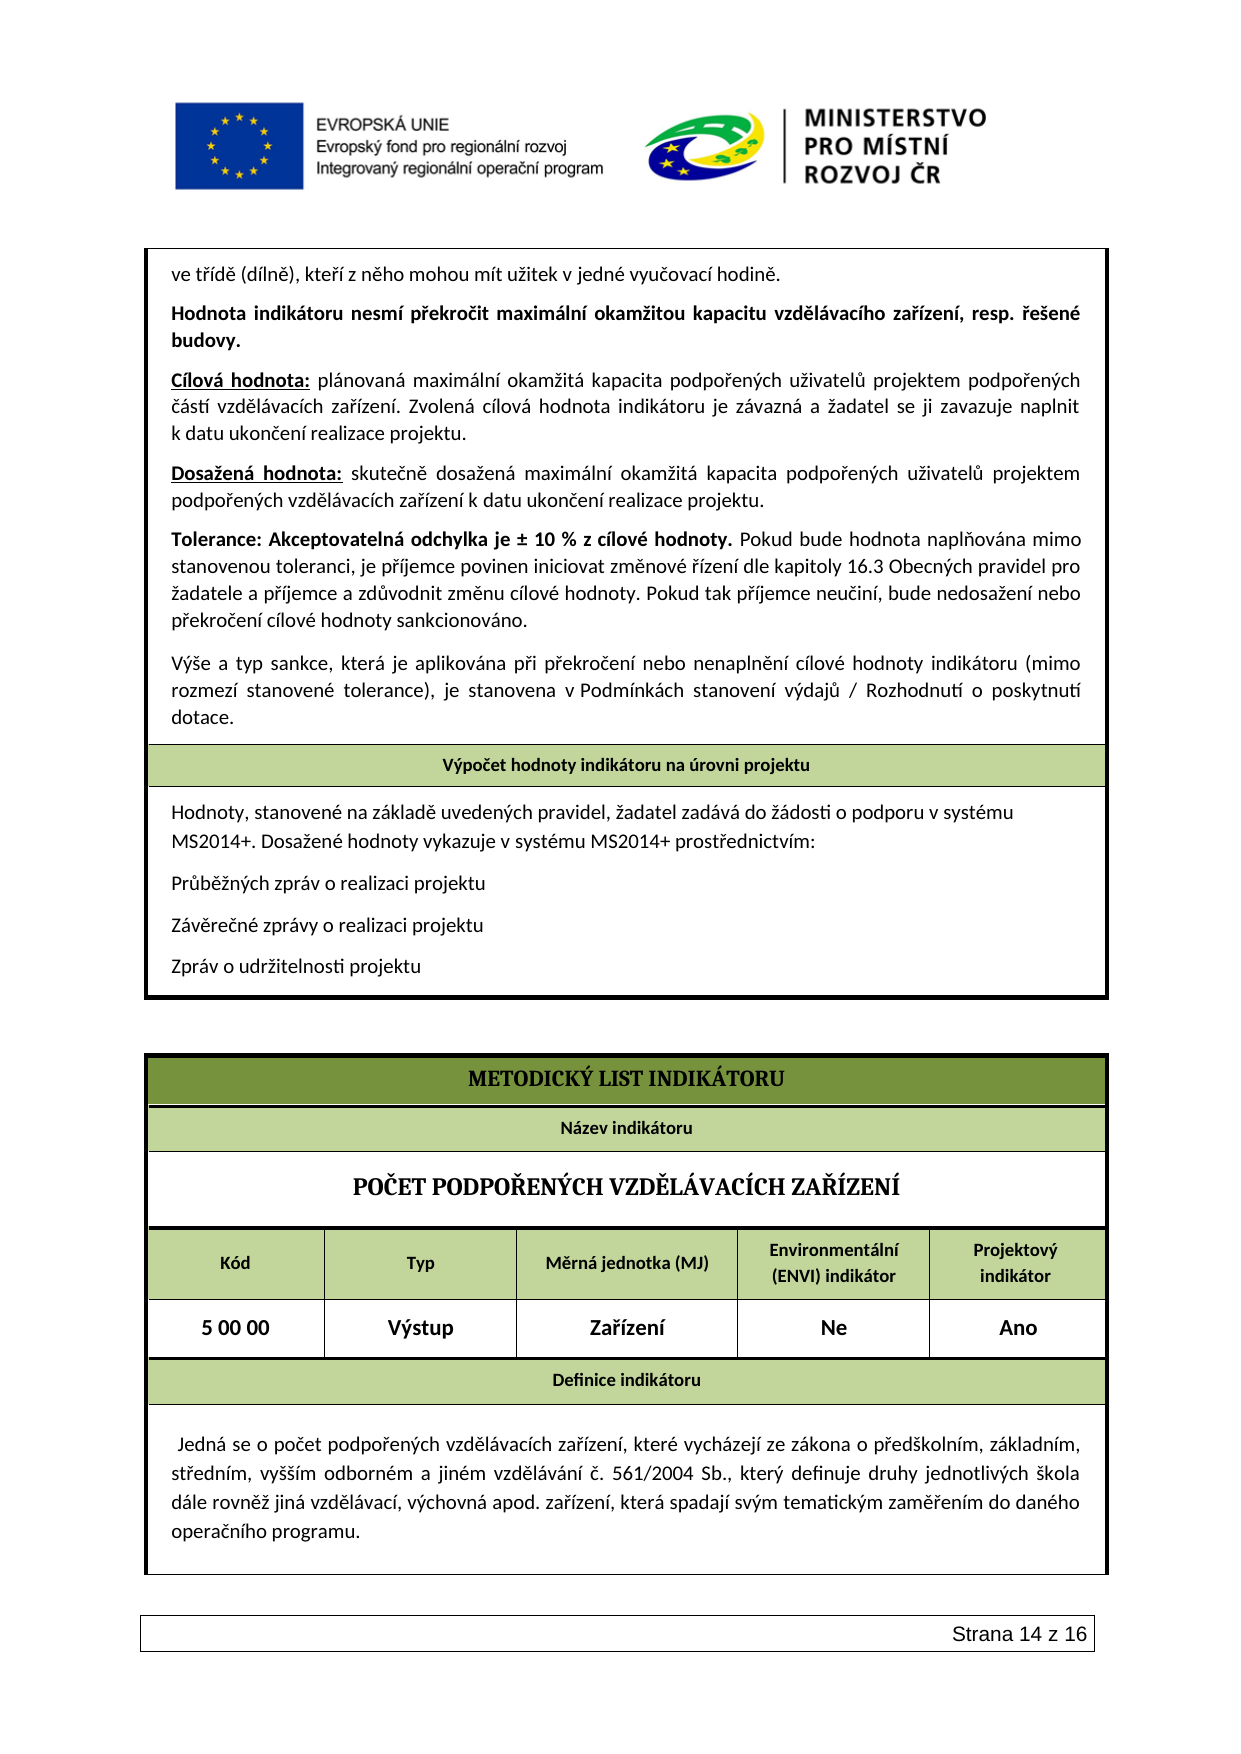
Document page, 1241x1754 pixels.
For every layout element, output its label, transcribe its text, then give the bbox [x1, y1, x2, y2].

table_cell Zařízení [517, 1300, 737, 1357]
table_cell Jedná se o počet podpořených vzdělávacích zařízení, které vycházejí ze zákona o předškolním, základním, středním, vyšším odborném a jiném vzdělávání č. 561/2004 Sb., který definuje druhy jednotlivých škola dále rovněž jiná vzdělávací, výchovná apod. zařízení, která spadají svým tematickým zaměřením do daného operačního programu. [148, 1405, 1105, 1574]
table_cell Definice indikátoru [148, 1358, 1105, 1404]
table_cell Environmentální (ENVI) indikátor [738, 1230, 929, 1299]
table_cell 5 00 00 [148, 1300, 324, 1357]
table_cell Výpočet hodnoty indikátoru na úrovni projektu [148, 745, 1105, 786]
table_cell Název indikátoru [148, 1106, 1105, 1151]
table_cell Kód [148, 1227, 324, 1299]
table_cell Měrná jednotka (MJ) [517, 1230, 737, 1299]
table_cell Výstup [325, 1300, 516, 1357]
table_cell Hodnoty, stanovené na základě uvedených pravidel, žadatel zadává do žádosti o podporu v systému MS2014+. Dosažené hodnoty vykazuje v systému MS2014+ prostřednictvím: Průběžných zpráv o realizaci projektu Závěrečné zprávy o realizaci projektu Zpráv o udržitelnosti projektu [148, 787, 1105, 995]
table_cell Ne [738, 1300, 929, 1357]
table_cell Typ [325, 1230, 516, 1299]
table_cell Počet podpořených vzdělávacích zařízení [148, 1152, 1105, 1226]
table_cell Ano [930, 1300, 1105, 1357]
table_header METODICKÝ LIST INDIKÁTORU [148, 1058, 1105, 1104]
table_cell Projektový indikátor [930, 1230, 1105, 1299]
picture [147, 73, 1014, 218]
